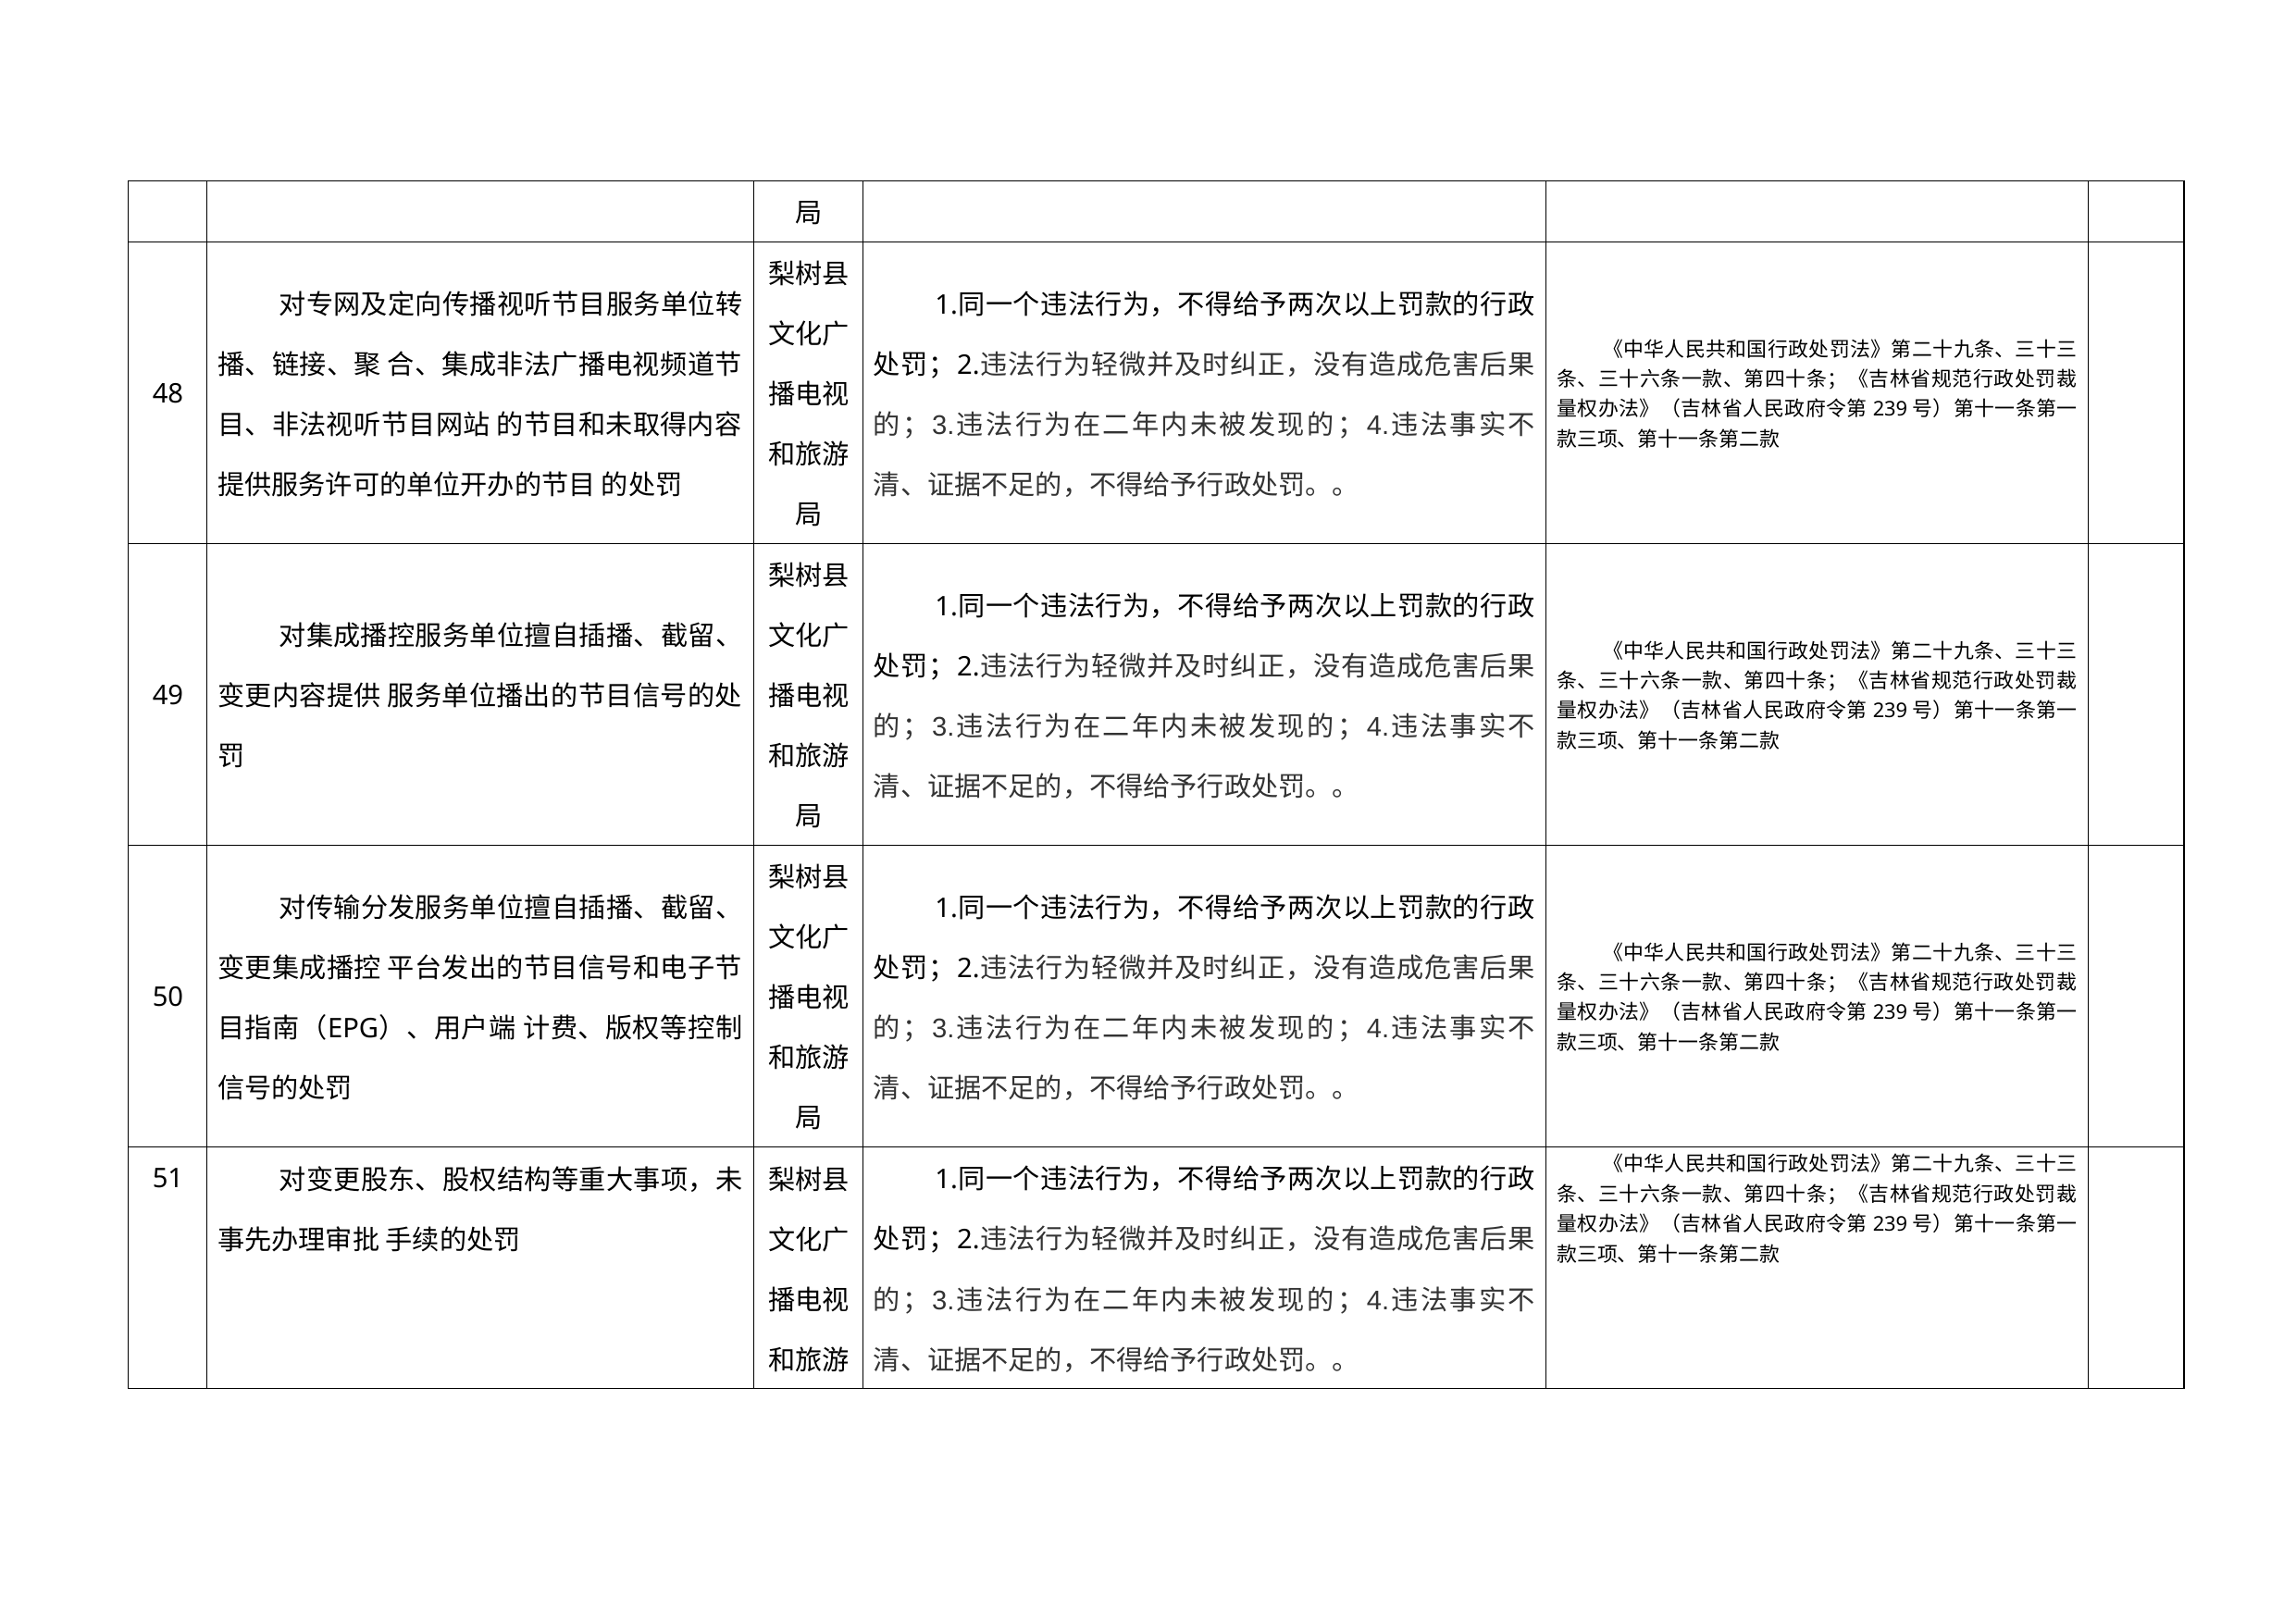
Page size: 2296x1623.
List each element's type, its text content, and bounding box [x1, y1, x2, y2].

table_cell [2089, 242, 2183, 543]
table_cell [207, 1147, 753, 1388]
table_cell 48 [129, 242, 206, 543]
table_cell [863, 1147, 1545, 1388]
table_cell 对传输分发服务单位擅自插播、截留、变更集成播控 平台发出的节目信号和电子节目指南（EPG）、用户端 计费、版权等控制信号的处罚 [207, 846, 753, 1146]
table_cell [207, 181, 753, 242]
table_cell 梨树县文化广播电视和旅游局 [754, 846, 863, 1146]
table_cell 《中华人民共和国行政处罚法》第二十九条、三十三条、三十六条一款、第四十条；《吉林省规范行政处罚裁量权办法》（吉林省人民政府令第239号）第十一条第一款三项、第十一条第二款 [1546, 544, 2088, 845]
table_cell 《中华人民共和国行政处罚法》第二十九条、三十三条、三十六条一款、第四十条；《吉林省规范行政处罚裁量权办法》（吉林省人民政府令第239号）第十一条第一款三项、第十一条第二款 [1546, 242, 2088, 543]
table_cell 47 [129, 181, 206, 242]
table_cell 49 [129, 544, 206, 845]
table_cell 1.同一个违法行为，不得给予两次以上罚款的行政处罚；2.违法行为轻微并及时纠正，没有造成危害后果的；3.违法行为在二年内未被发现的；4.违法事实不清、证据不足的，不得给予行政处罚。。 [863, 846, 1545, 1146]
table_cell 梨树县文化广播电视和旅游局 [754, 242, 863, 543]
table_cell [2089, 544, 2183, 845]
table_cell [2089, 1147, 2183, 1388]
table_cell 《中华人民共和国行政处罚法》第二十九条、三十三条、三十六条一款、第四十条；《吉林省规范行政处罚裁量权办法》（吉林省人民政府令第239号）第十一条第一款三项、第十一条第二款 [1546, 846, 2088, 1146]
table_cell 1.同一个违法行为，不得给予两次以上罚款的行政处罚；2.违法行为轻微并及时纠正，没有造成危害后果的；3.违法行为在二年内未被发现的；4.违法事实不清、证据不足的，不得给予行政处罚。。 [863, 242, 1545, 543]
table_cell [1546, 1147, 2088, 1388]
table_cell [1546, 181, 2088, 242]
table_cell 对专网及定向传播视听节目服务单位转播、链接、聚 合、集成非法广播电视频道节目、非法视听节目网站 的节目和未取得内容提供服务许可的单位开办的节目 的处罚 [207, 242, 753, 543]
table_cell [2089, 846, 2183, 1146]
table_cell 对集成播控服务单位擅自插播、截留、变更内容提供 服务单位播出的节目信号的处罚 [207, 544, 753, 845]
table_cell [863, 181, 1545, 242]
table_cell [2089, 181, 2183, 242]
table_cell 51 [129, 1147, 206, 1388]
table_cell 梨树县文化广播电视和旅游局 [754, 544, 863, 845]
table_cell 50 [129, 846, 206, 1146]
table_cell 1.同一个违法行为，不得给予两次以上罚款的行政处罚；2.违法行为轻微并及时纠正，没有造成危害后果的；3.违法行为在二年内未被发现的；4.违法事实不清、证据不足的，不得给予行政处罚。。 [863, 544, 1545, 845]
table_cell 梨树县文化广播电视和旅游局 [754, 181, 863, 242]
table_cell 梨树县文化广播电视和旅游局 [754, 1147, 863, 1388]
